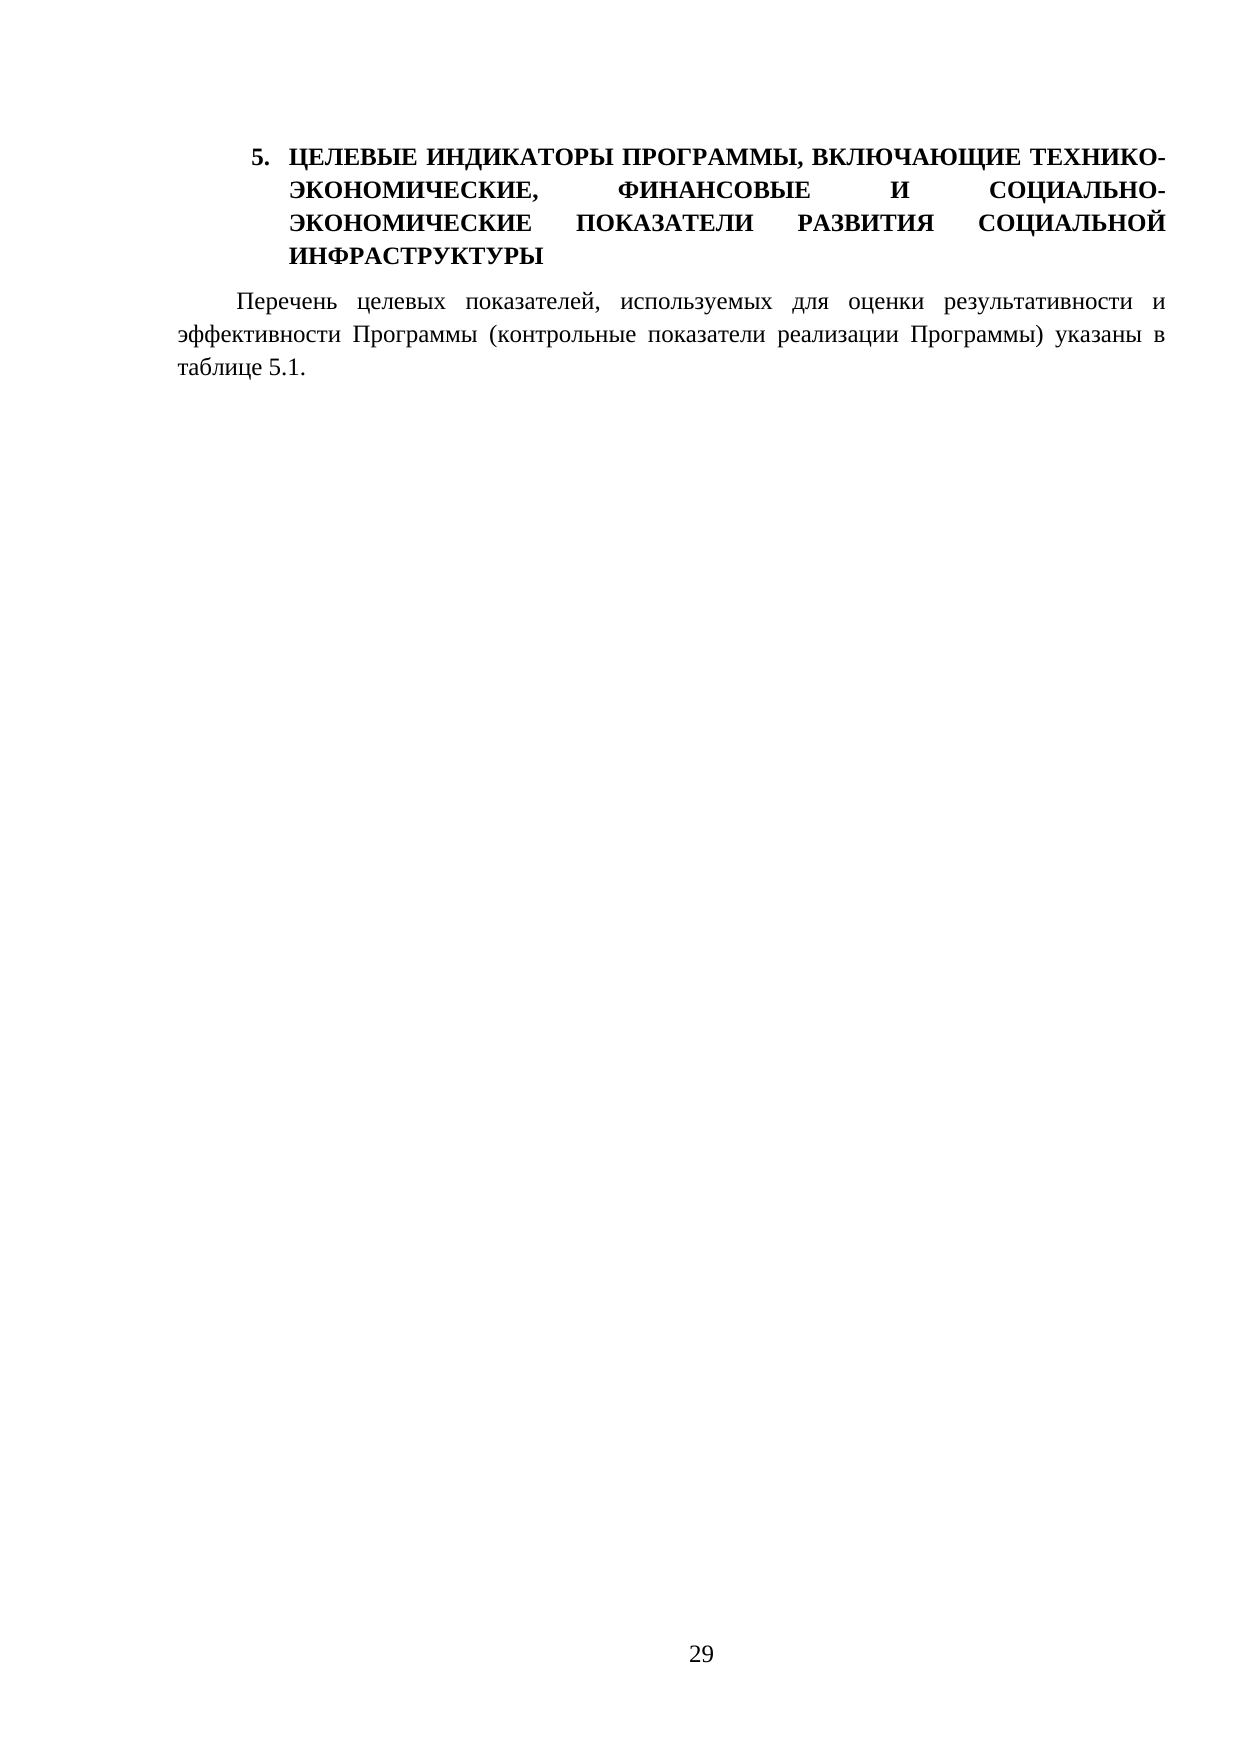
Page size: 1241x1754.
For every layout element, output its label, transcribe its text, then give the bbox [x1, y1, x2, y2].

text Перечень целевых показателей, используемых для оценки результативности и эффективности Программы (контрольные показатели реализации Программы) указаны в таблице 5.1. [177, 286, 1166, 381]
subtitle ЦЕЛЕВЫЕ ИНДИКАТОРЫ ПРОГРАММЫ, ВКЛЮЧАЮЩИЕ ТЕХНИКО-ЭКОНОМИЧЕСКИЕ, ФИНАНСОВЫЕ И СОЦИАЛЬНО-ЭКОНОМИЧЕСКИЕ ПОКАЗАТЕЛИ РАЗВИТИЯ СОЦИАЛЬНОЙ ИНФРАСТРУКТУРЫ [251, 142, 1166, 269]
